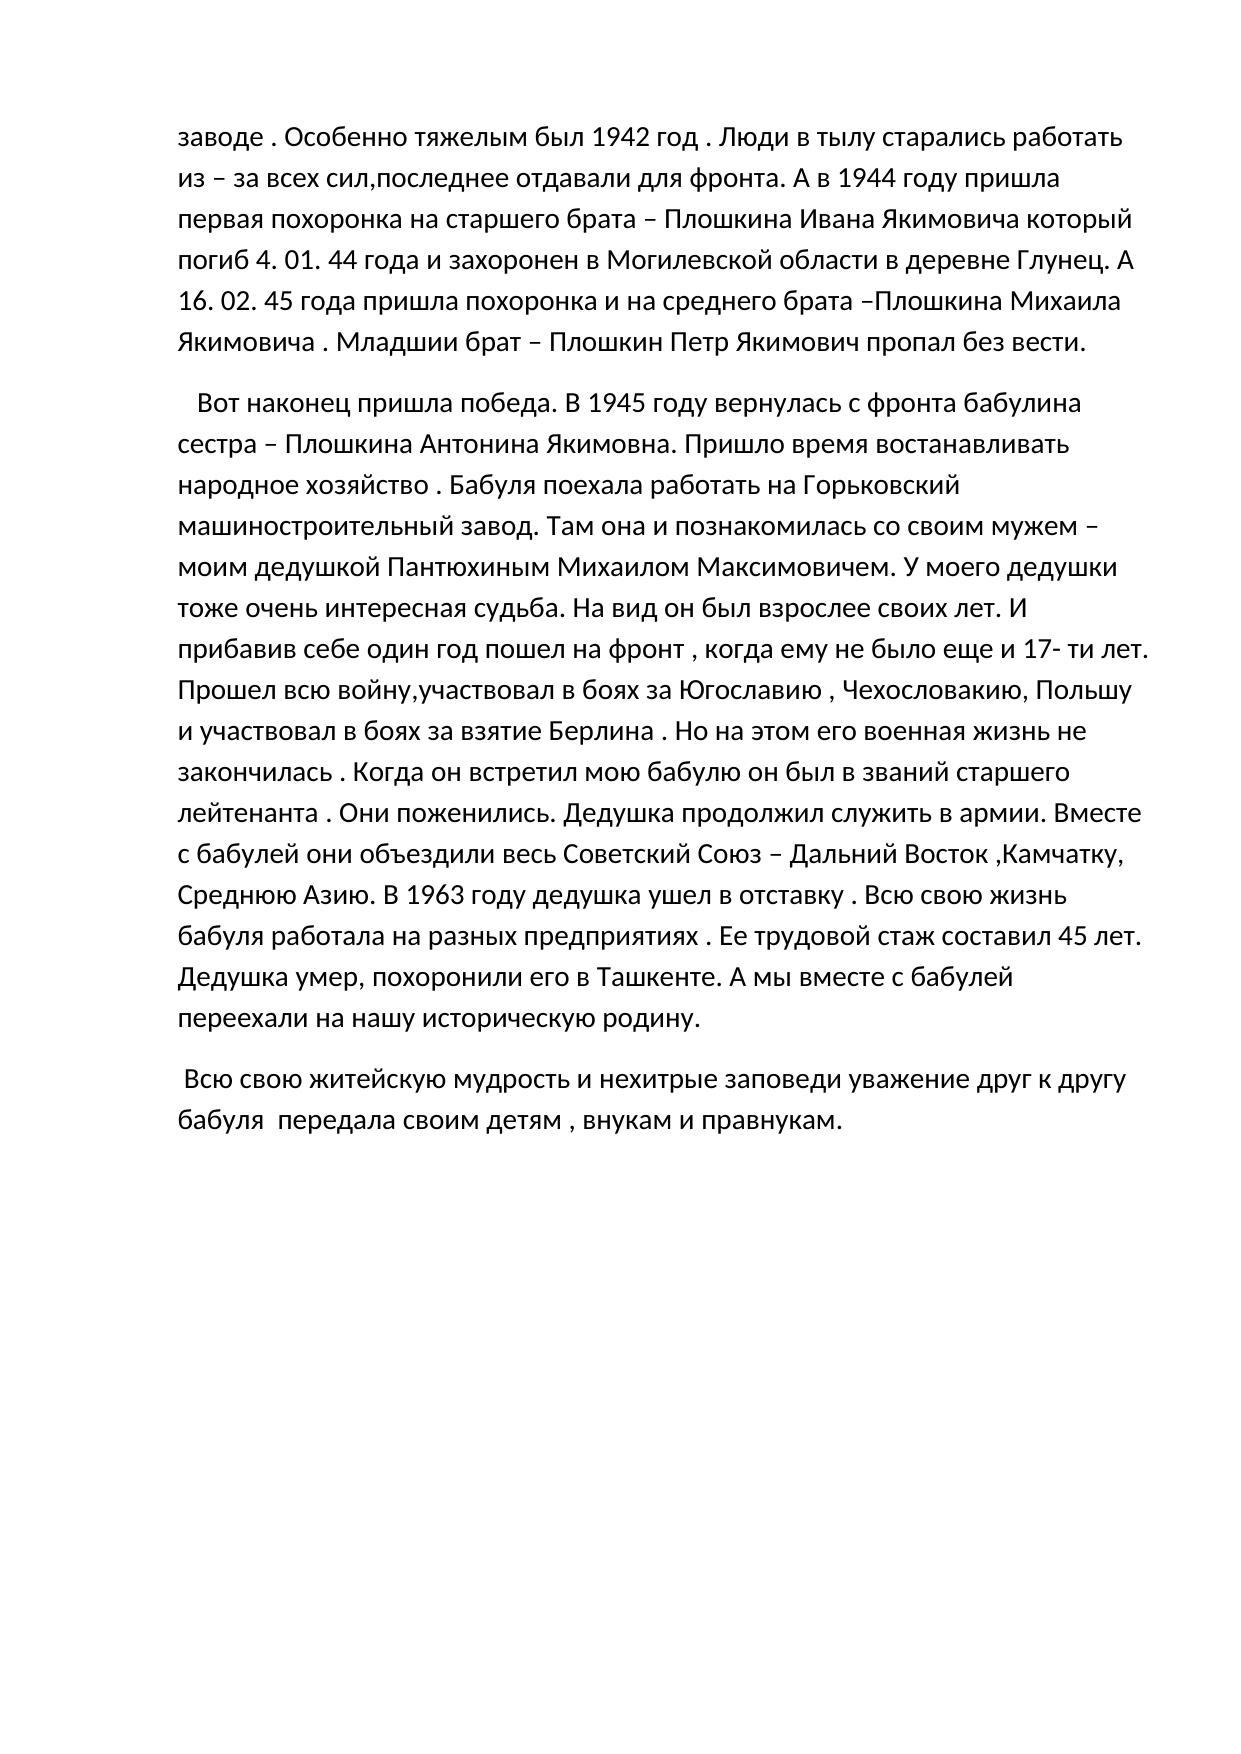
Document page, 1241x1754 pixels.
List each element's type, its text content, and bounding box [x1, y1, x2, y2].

text Вот наконец пришла победа. В 1945 году вернулась с фронта бабулина сестра – Плошкина Антонина Якимовна. Пришло время востанавливать народное хозяйство . Бабуля поехала работать на Горьковский машиностроительный завод. Там она и познакомилась со своим мужем – моим дедушкой Пантюхиным Михаилом Максимовичем. У моего дедушки тоже очень интересная судьба. На вид он был взрослее своих лет. И прибавив себе один год пошел на фронт , когда ему не было еще и 17- ти лет. Прошел всю войну,участвовал в боях за Югославию , Чехословакию, Польшу и участвовал в боях за взятие Берлина . Но на этом его военная жизнь не закончилась . Когда он встретил мою бабулю он был в званий старшего лейтенанта . Они поженились. Дедушка продолжил служить в армии. Вместе с бабулей они объездили весь Советский Союз – Дальний Восток ,Камчатку, Среднюю Азию. В 1963 году дедушка ушел в отставку . Всю свою жизнь бабуля работала на разных предприятиях . Ее трудовой стаж составил 45 лет. Дедушка умер, похоронили его в Ташкенте. А мы вместе с бабулей переехали на нашу историческую родину. [177, 384, 1152, 1034]
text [177, 118, 1152, 358]
text Всю свою житейскую мудрость и нехитрые заповеди уважение друг к другу бабуля передала своим детям , внукам и правнукам. [177, 1060, 1152, 1137]
